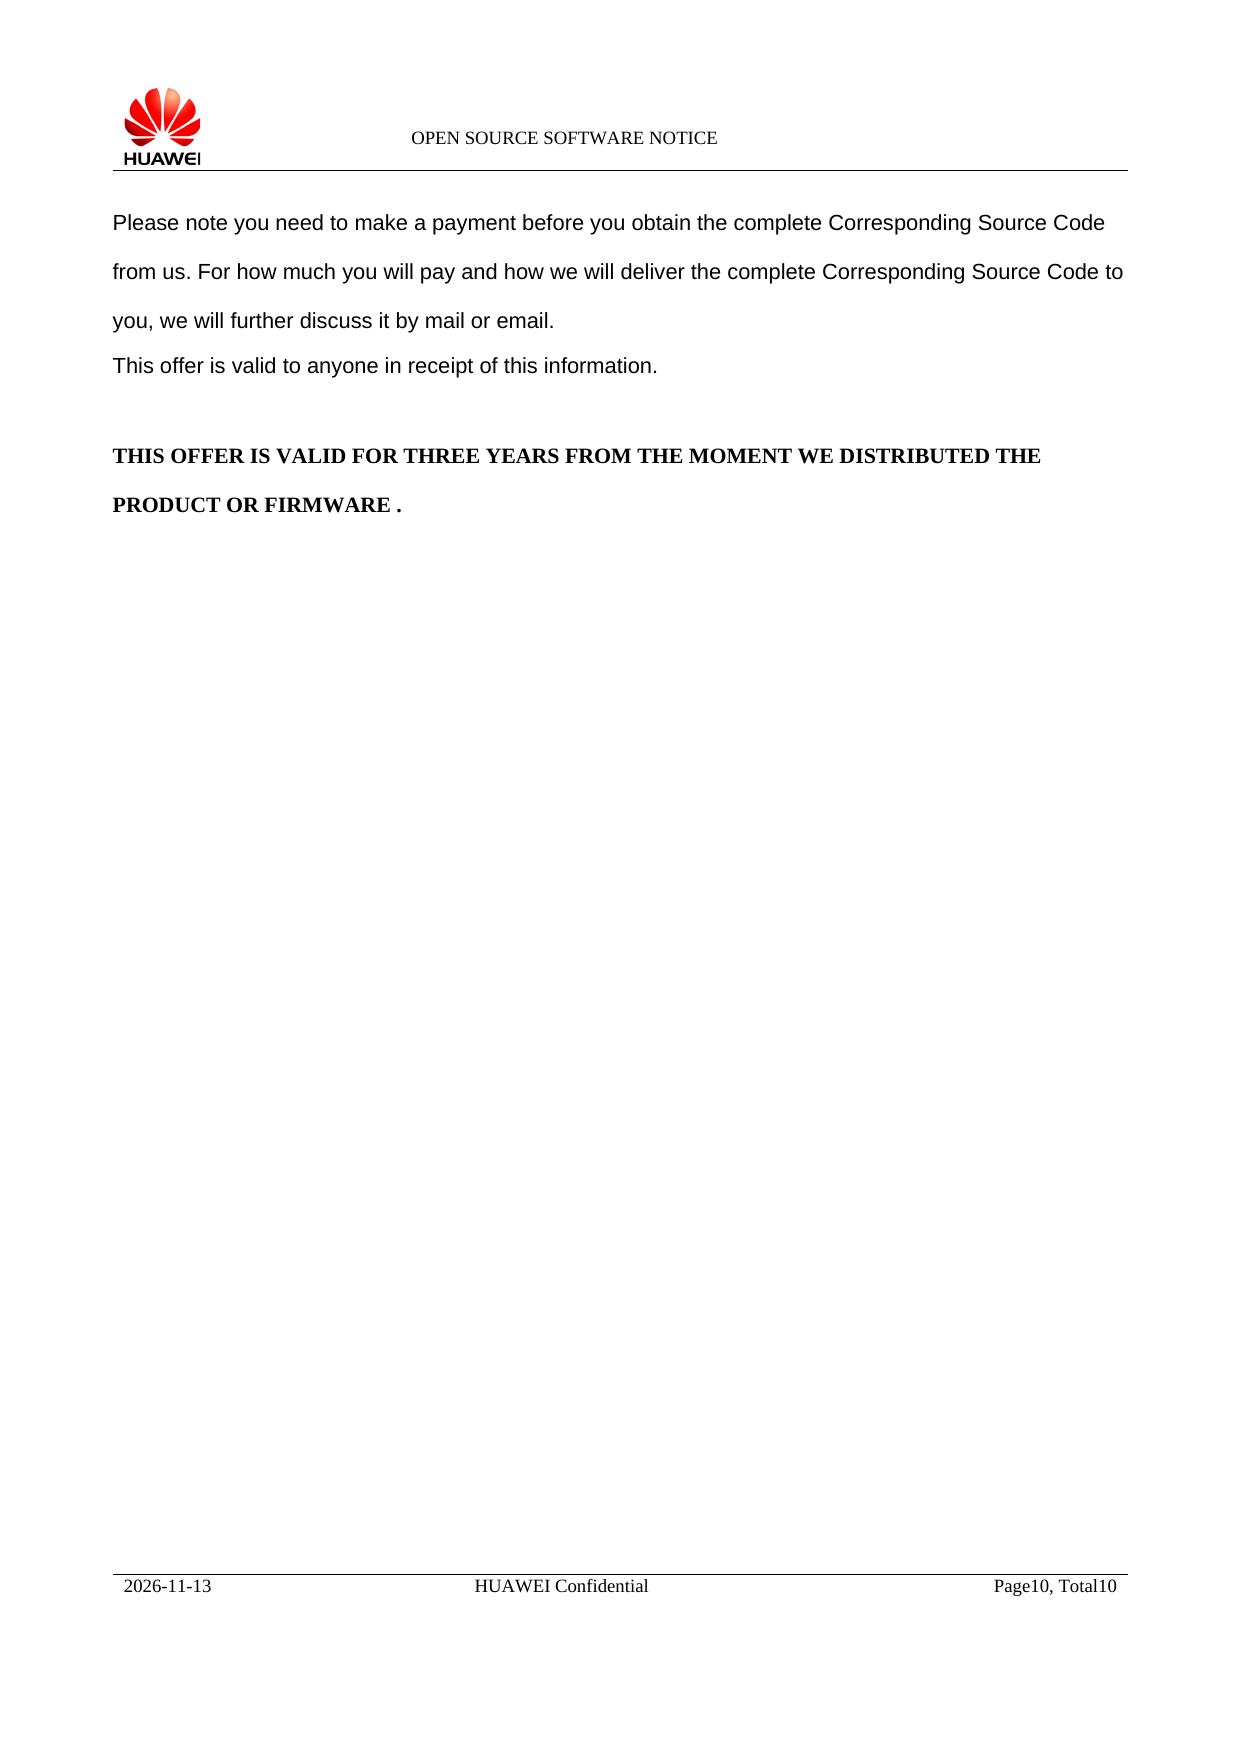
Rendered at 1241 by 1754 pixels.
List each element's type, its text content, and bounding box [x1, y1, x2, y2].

picture [124, 88, 201, 165]
text Please note you need to make a payment before you obtain the complete Corresponding Source Code from us. For how much you will pay and how we will deliver the complete Corresponding Source Code to you, we will further discuss it by mail or email. [112, 206, 1128, 336]
text This offer is valid to anyone in receipt of this information. [112, 349, 1128, 381]
text This offer is valid for three years from the moment we distributed the product or firmware . [112, 439, 1128, 520]
